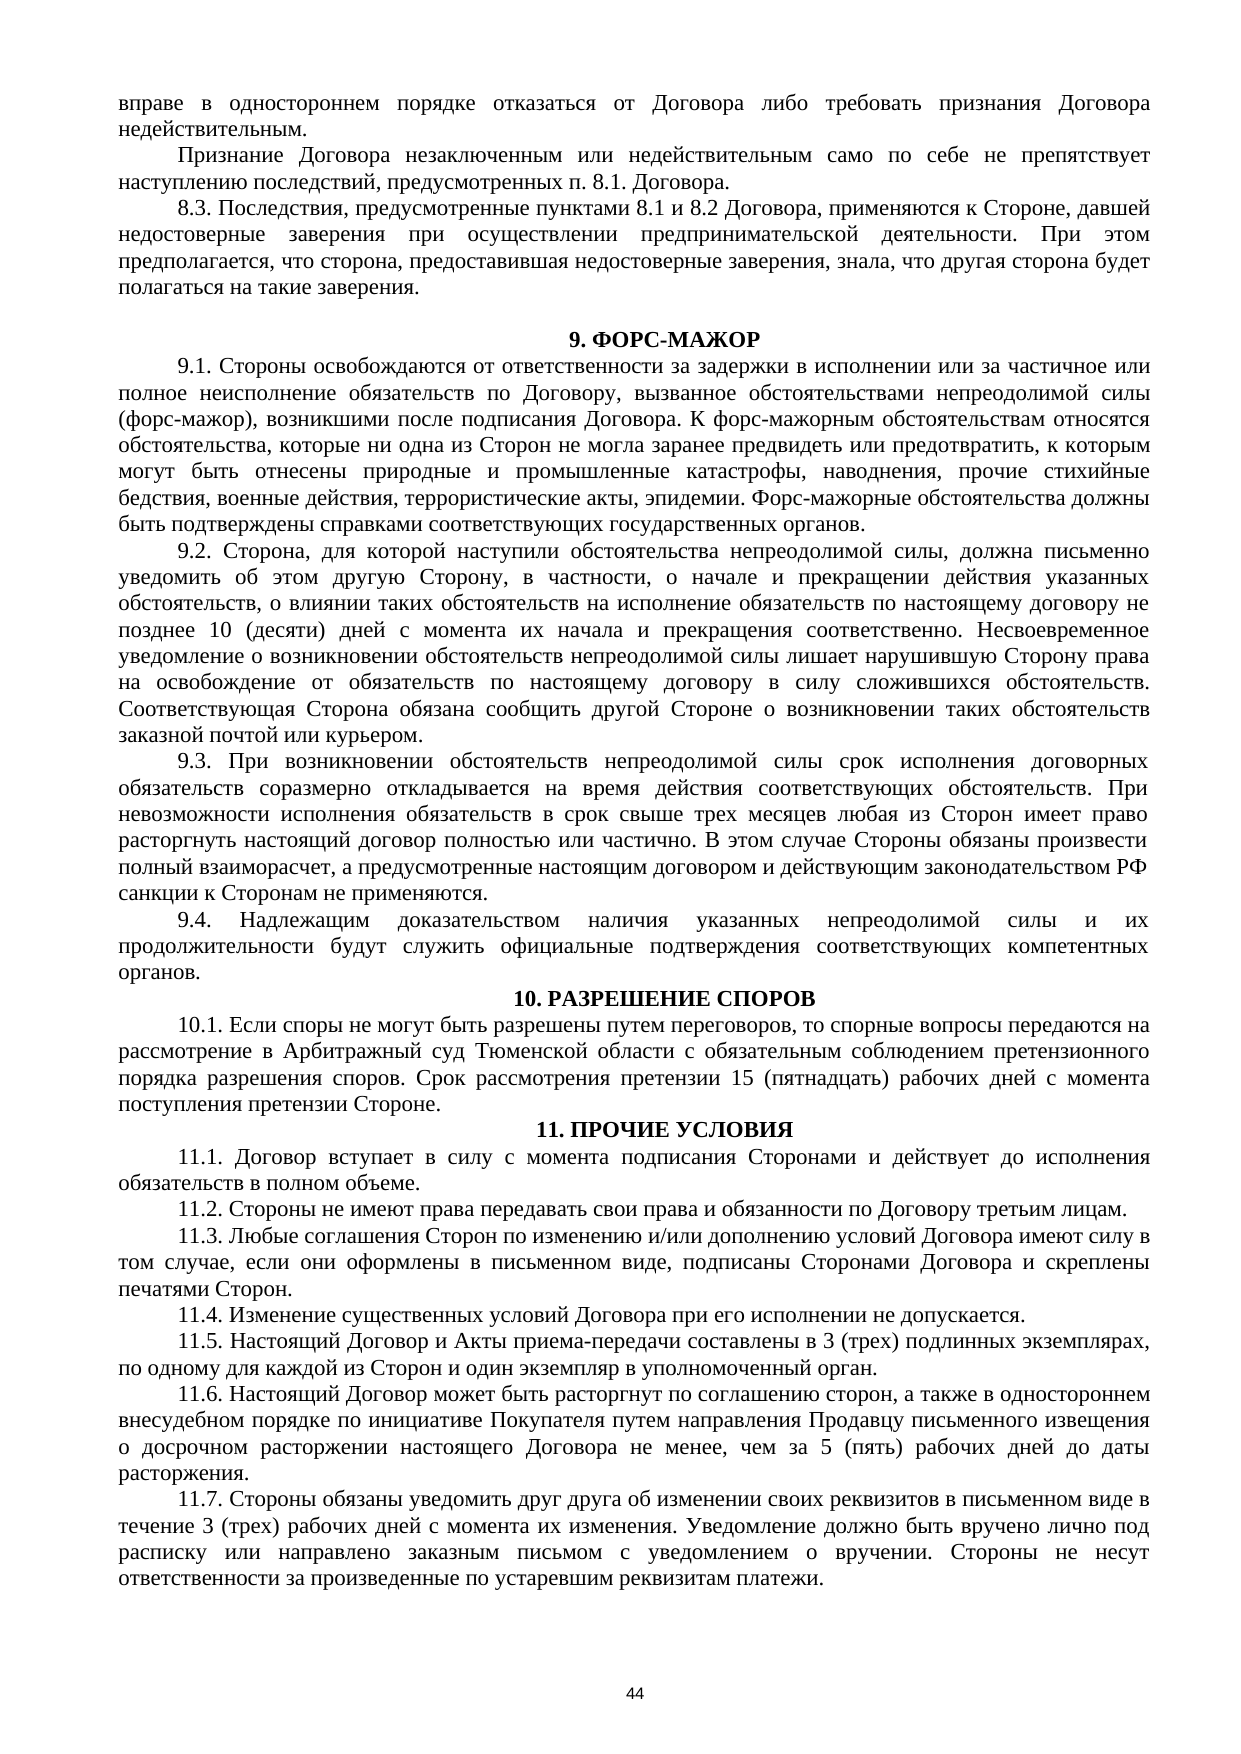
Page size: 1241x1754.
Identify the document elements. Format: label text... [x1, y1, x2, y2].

text 9.4. Надлежащим доказательством наличия указанных непреодолимой силы и их продолжительности будут служить официальные подтверждения соответствующих компетентных органов. [118, 906, 1150, 985]
text 9.2. Сторона, для которой наступили обстоятельства непреодолимой силы, должна письменно уведомить об этом другую Сторону, в частности, о начале и прекращении действия указанных обстоятельств, о влиянии таких обстоятельств на исполнение обязательств по настоящему договору не позднее 10 (десяти) дней с момента их начала и прекращения соответственно. Несвоевременное уведомление о возникновении обстоятельств непреодолимой силы лишает нарушившую Сторону права на освобождение от обязательств по настоящему договору в силу сложившихся обстоятельств. Соответствующая Сторона обязана сообщить другой Стороне о возникновении таких обстоятельств заказной почтой или курьером. [118, 537, 1151, 747]
text 10.1. Если споры не могут быть разрешены путем переговоров, то спорные вопросы передаются на рассмотрение в Арбитражный суд Тюменской области с обязательным соблюдением претензионного порядка разрешения споров. Срок рассмотрения претензии 15 (пятнадцать) рабочих дней с момента поступления претензии Стороне. [118, 1011, 1152, 1116]
text 11.4. Изменение существенных условий Договора при его исполнении не допускается. [118, 1301, 1152, 1327]
text 9.1. Стороны освобождаются от ответственности за задержки в исполнении или за частичное или полное неисполнение обязательств по Договору, вызванное обстоятельствами непреодолимой силы (форс-мажор), возникшими после подписания Договора. К форс-мажорным обстоятельствам относятся обстоятельства, которые ни одна из Сторон не могла заранее предвидеть или предотвратить, к которым могут быть отнесены природные и промышленные катастрофы, наводнения, прочие стихийные бедствия, военные действия, террористические акты, эпидемии. Форс-мажорные обстоятельства должны быть подтверждены справками соответствующих государственных органов. [118, 352, 1152, 537]
text 11.6. Настоящий Договор может быть расторгнут по соглашению сторон, а также в одностороннем внесудебном порядке по инициативе Покупателя путем направления Продавцу письменного извещения о досрочном расторжении настоящего Договора не менее, чем за 5 (пять) рабочих дней до даты расторжения. [118, 1380, 1152, 1485]
text Признание Договора незаключенным или недействительным само по себе не препятствует наступлению последствий, предусмотренных п. 8.1. Договора. [118, 141, 1152, 194]
text 11.3. Любые соглашения Сторон по изменению и/или дополнению условий Договора имеют силу в том случае, если они оформлены в письменном виде, подписаны Сторонами Договора и скреплены печатями Сторон. [118, 1222, 1152, 1301]
text 8.3. Последствия, предусмотренные пунктами 8.1 и 8.2 Договора, применяются к Стороне, давшей недостоверные заверения при осуществлении предпринимательской деятельности. При этом предполагается, что сторона, предоставившая недостоверные заверения, знала, что другая сторона будет полагаться на такие заверения. [118, 194, 1152, 299]
text 10. РАЗРЕШЕНИЕ СПОРОВ [118, 985, 1152, 1011]
title 11. ПРОЧИЕ УСЛОВИЯ [118, 1116, 1152, 1143]
text 9.3. При возникновении обстоятельств непреодолимой силы срок исполнения договорных обязательств соразмерно откладывается на время действия соответствующих обстоятельств. При невозможности исполнения обязательств в срок свыше трех месяцев любая из Сторон имеет право расторгнуть настоящий договор полностью или частично. В этом случае Стороны обязаны произвести полный взаиморасчет, а предусмотренные настоящим договором и действующим законодательством РФ санкции к Сторонам не применяются. [118, 747, 1149, 906]
text 11.7. Стороны обязаны уведомить друг друга об изменении своих реквизитов в письменном виде в течение 3 (трех) рабочих дней с момента их изменения. Уведомление должно быть вручено лично под расписку или направлено заказным письмом с уведомлением о вручении. Стороны не несут ответственности за произведенные по устаревшим реквизитам платежи. [118, 1485, 1152, 1591]
text 9. ФОРС-МАЖОР [118, 326, 1152, 352]
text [118, 89, 1152, 141]
text 11.1. Договор вступает в силу с момента подписания Сторонами и действует до исполнения обязательств в полном объеме. [118, 1143, 1152, 1196]
text 11.5. Настоящий Договор и Акты приема-передачи составлены в 3 (трех) подлинных экземплярах, по одному для каждой из Сторон и один экземпляр в уполномоченный орган. [118, 1327, 1152, 1380]
text 11.2. Стороны не имеют права передавать свои права и обязанности по Договору третьим лицам. [118, 1196, 1152, 1222]
